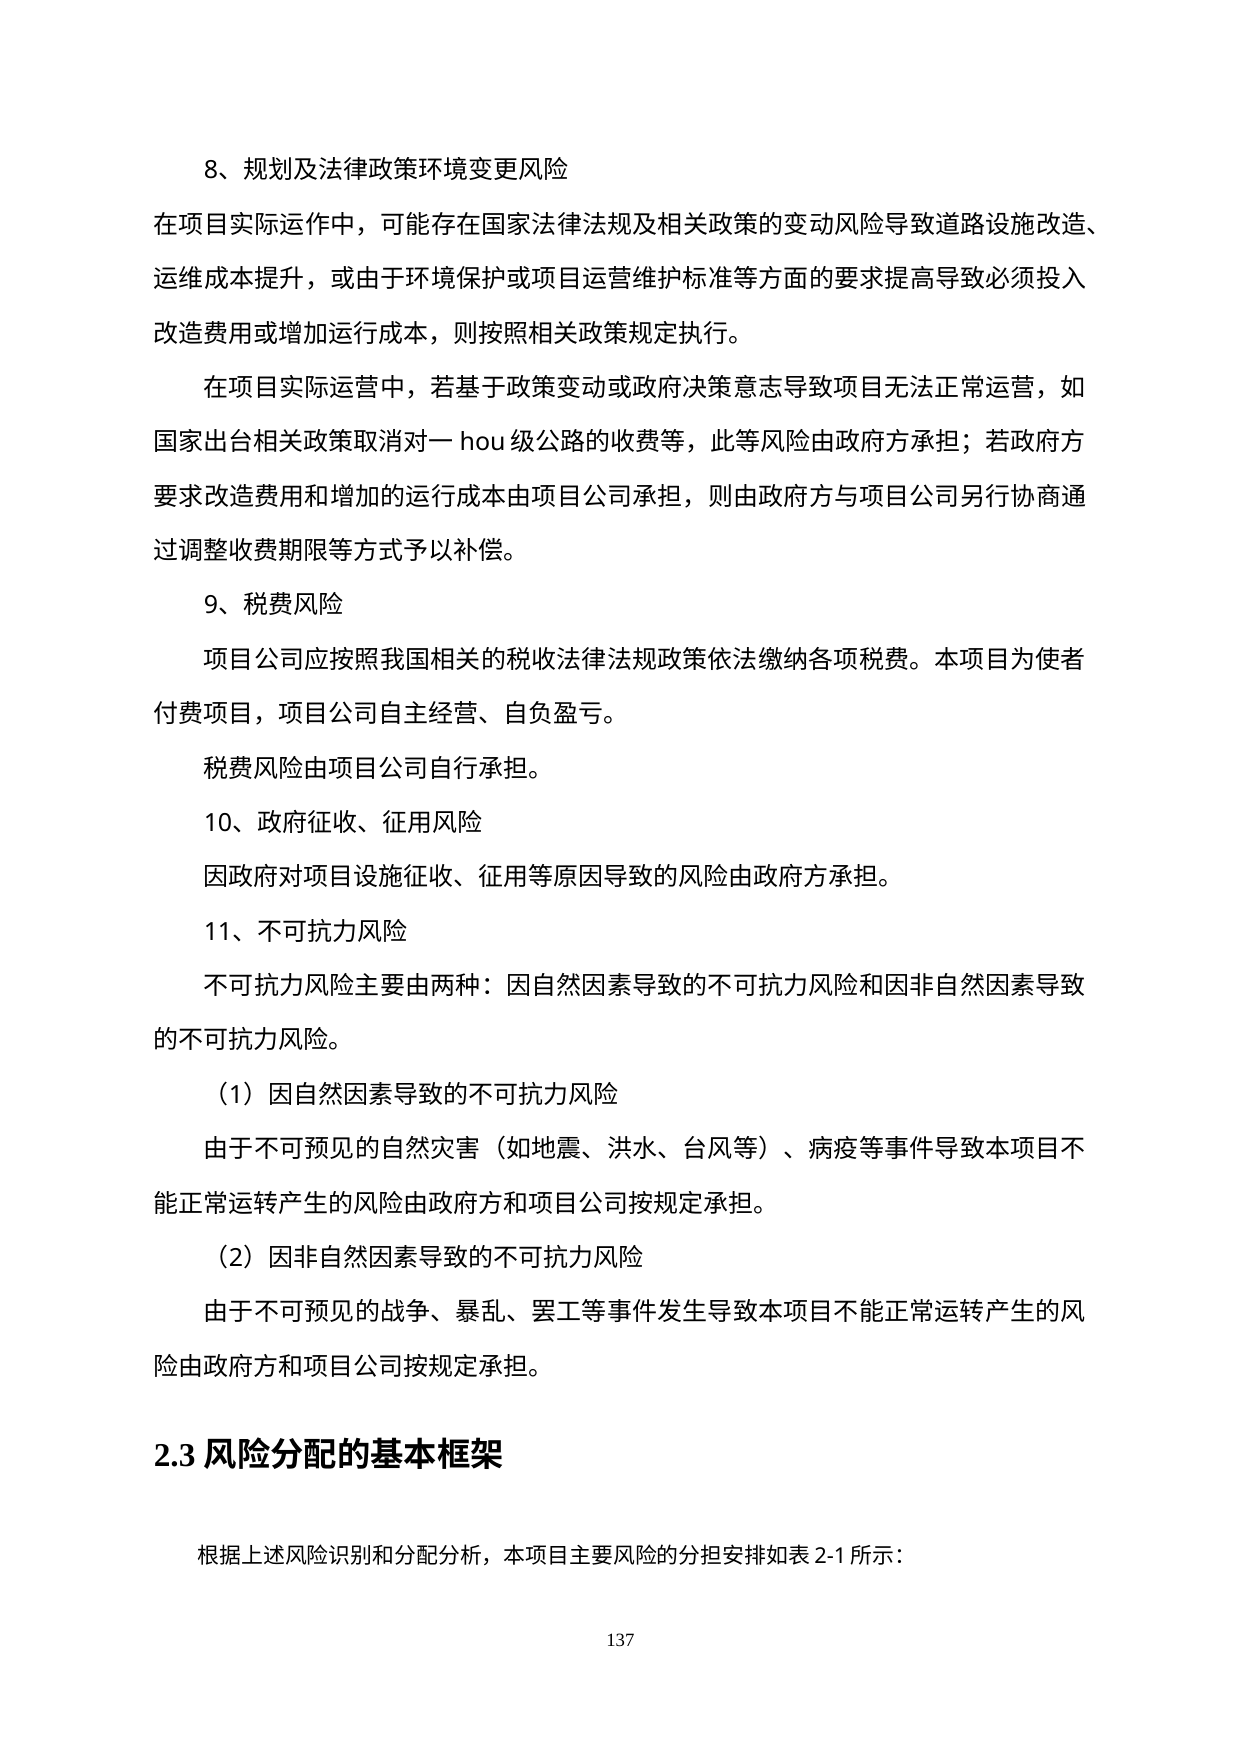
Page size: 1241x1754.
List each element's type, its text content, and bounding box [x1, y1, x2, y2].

text 项目公司应按照我国相关的税收法律法规政策依法缴纳各项税费。本项目为使者付费项目，项目公司自主经营、自负盈亏。 [153, 639, 1087, 730]
text 8、规划及法律政策环境变更风险 [153, 150, 1087, 186]
text （1）因自然因素导致的不可抗力风险 [153, 1074, 1087, 1111]
text 不可抗力风险主要由两种：因自然因素导致的不可抗力风险和因非自然因素导致的不可抗力风险。 [153, 966, 1087, 1056]
text 9、税费风险 [153, 585, 1087, 621]
text 根据上述风险识别和分配分析，本项目主要风险的分担安排如表2-1所示： [153, 1538, 1087, 1570]
text 11、不可抗力风险 [153, 911, 1087, 947]
text 由于不可预见的自然灾害（如地震、洪水、台风等）、病疫等事件导致本项目不能正常运转产生的风险由政府方和项目公司按规定承担。 [153, 1129, 1087, 1219]
text 因政府对项目设施征收、征用等原因导致的风险由政府方承担。 [153, 857, 1087, 893]
text 10、政府征收、征用风险 [153, 802, 1087, 839]
text 税费风险由项目公司自行承担。 [153, 748, 1087, 784]
text 在项目实际运作中，可能存在国家法律法规及相关政策的变动风险导致道路设施改造、运维成本提升，或由于环境保护或项目运营维护标准等方面的要求提高导致必须投入改造费用或增加运行成本，则按照相关政策规定执行。 [153, 204, 1087, 349]
subtitle 2.3 风险分配的基本框架 [153, 1428, 1087, 1476]
text 由于不可预见的战争、暴乱、罢工等事件发生导致本项目不能正常运转产生的风险由政府方和项目公司按规定承担。 [153, 1292, 1087, 1382]
text （2）因非自然因素导致的不可抗力风险 [153, 1237, 1087, 1274]
text 在项目实际运营中，若基于政策变动或政府决策意志导致项目无法正常运营，如国家出台相关政策取消对一hou级公路的收费等，此等风险由政府方承担；若政府方要求改造费用和增加的运行成本由项目公司承担，则由政府方与项目公司另行协商通过调整收费期限等方式予以补偿。 [153, 367, 1087, 567]
